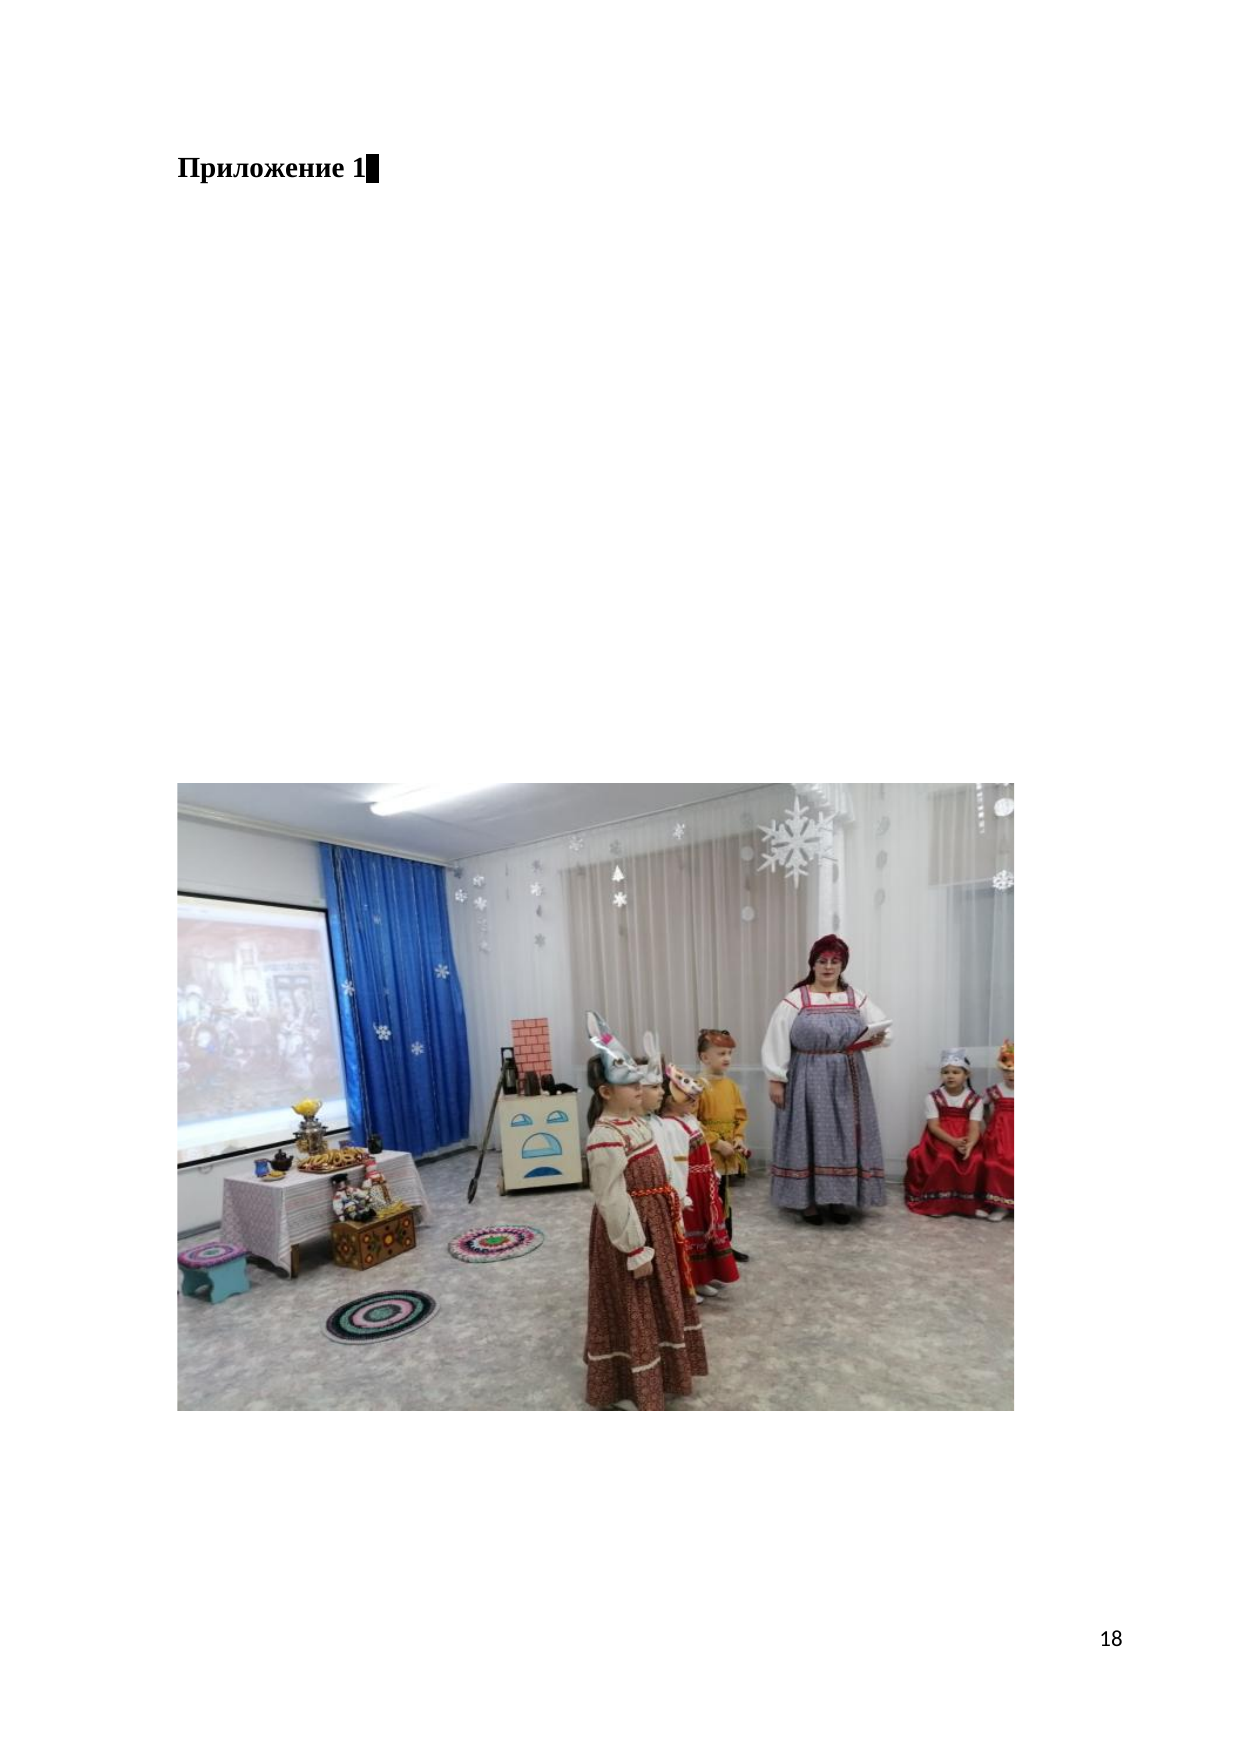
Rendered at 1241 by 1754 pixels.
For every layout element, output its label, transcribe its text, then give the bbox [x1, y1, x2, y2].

text Приложение 1 . [177, 150, 1122, 184]
picture [177, 783, 1015, 1411]
